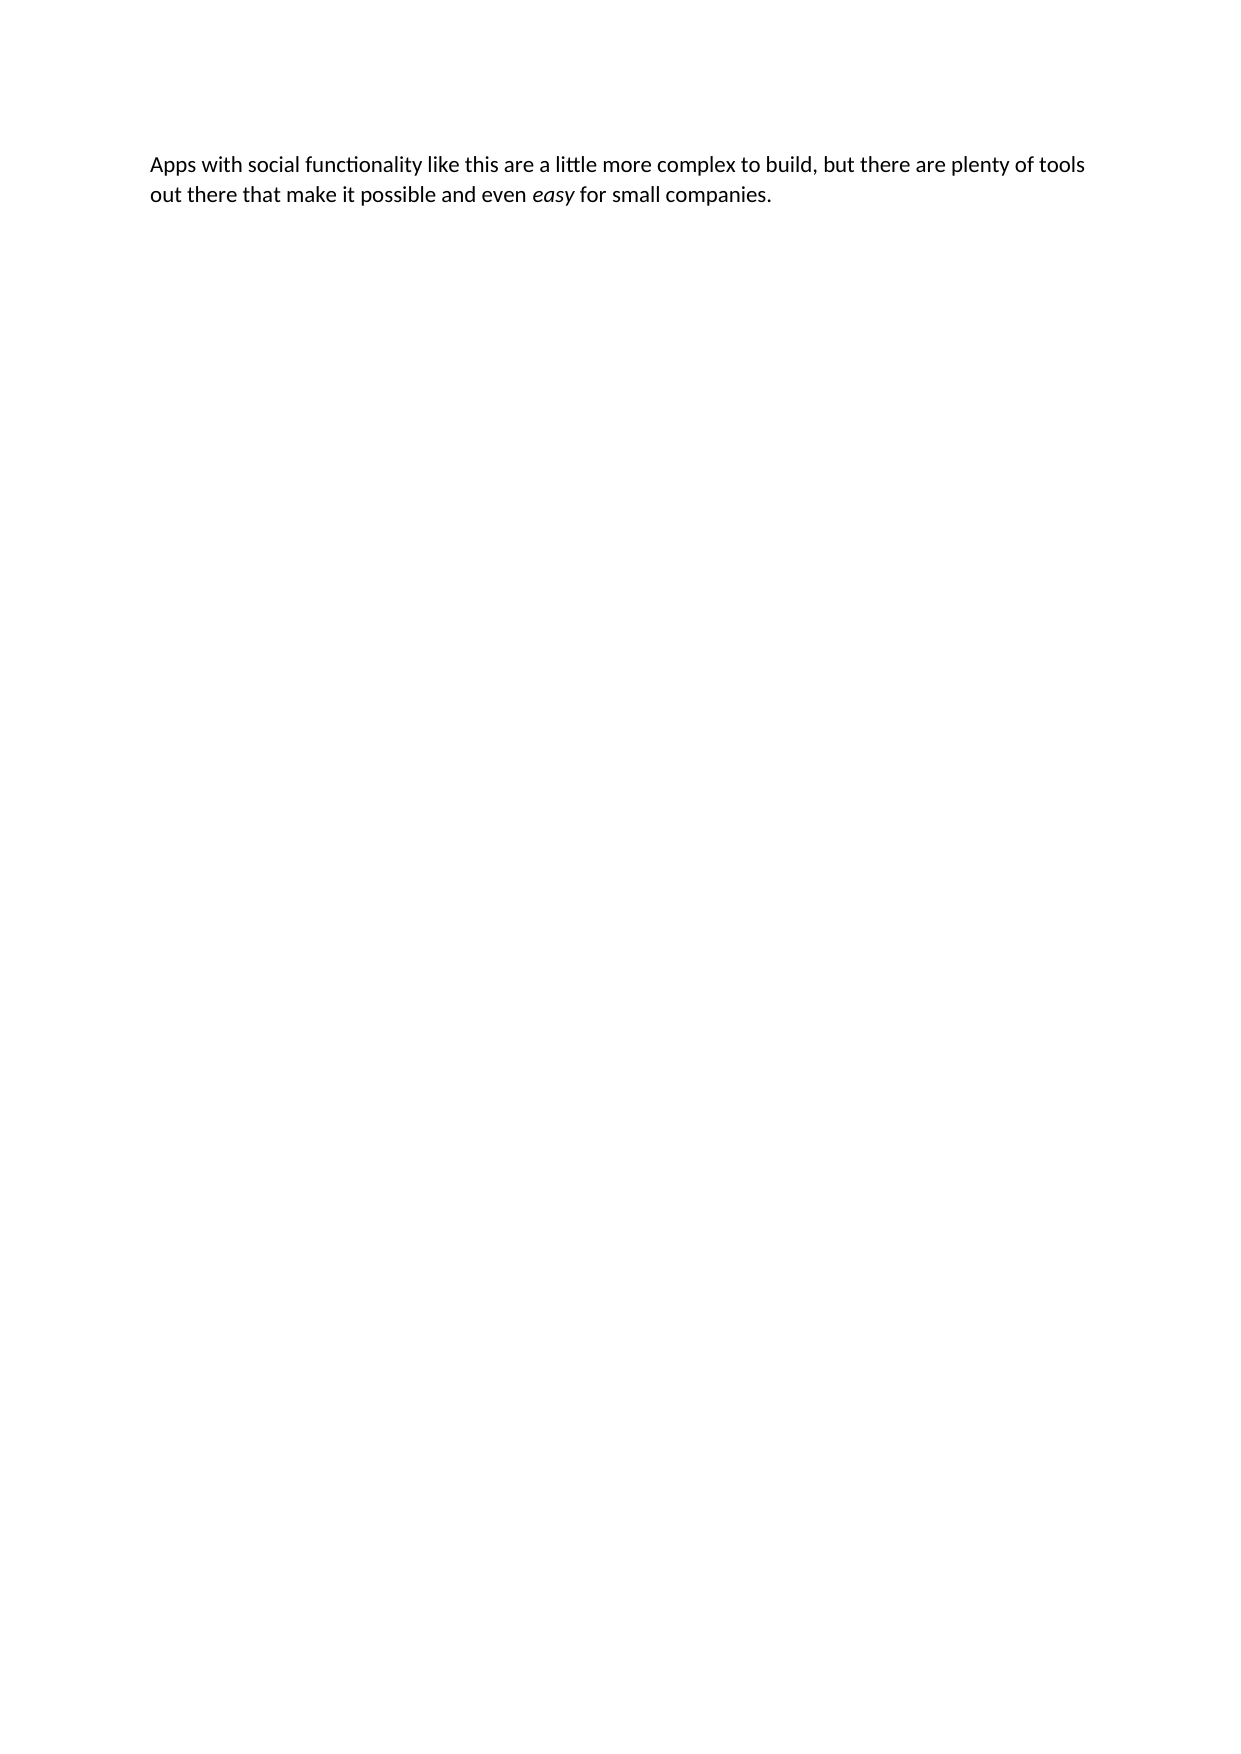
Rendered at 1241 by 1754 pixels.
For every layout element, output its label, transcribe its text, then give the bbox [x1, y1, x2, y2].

text Apps with social functionality like this are a little more complex to build, but there are plenty of tools out there that make it possible and even easy for small companies. [150, 150, 1090, 208]
